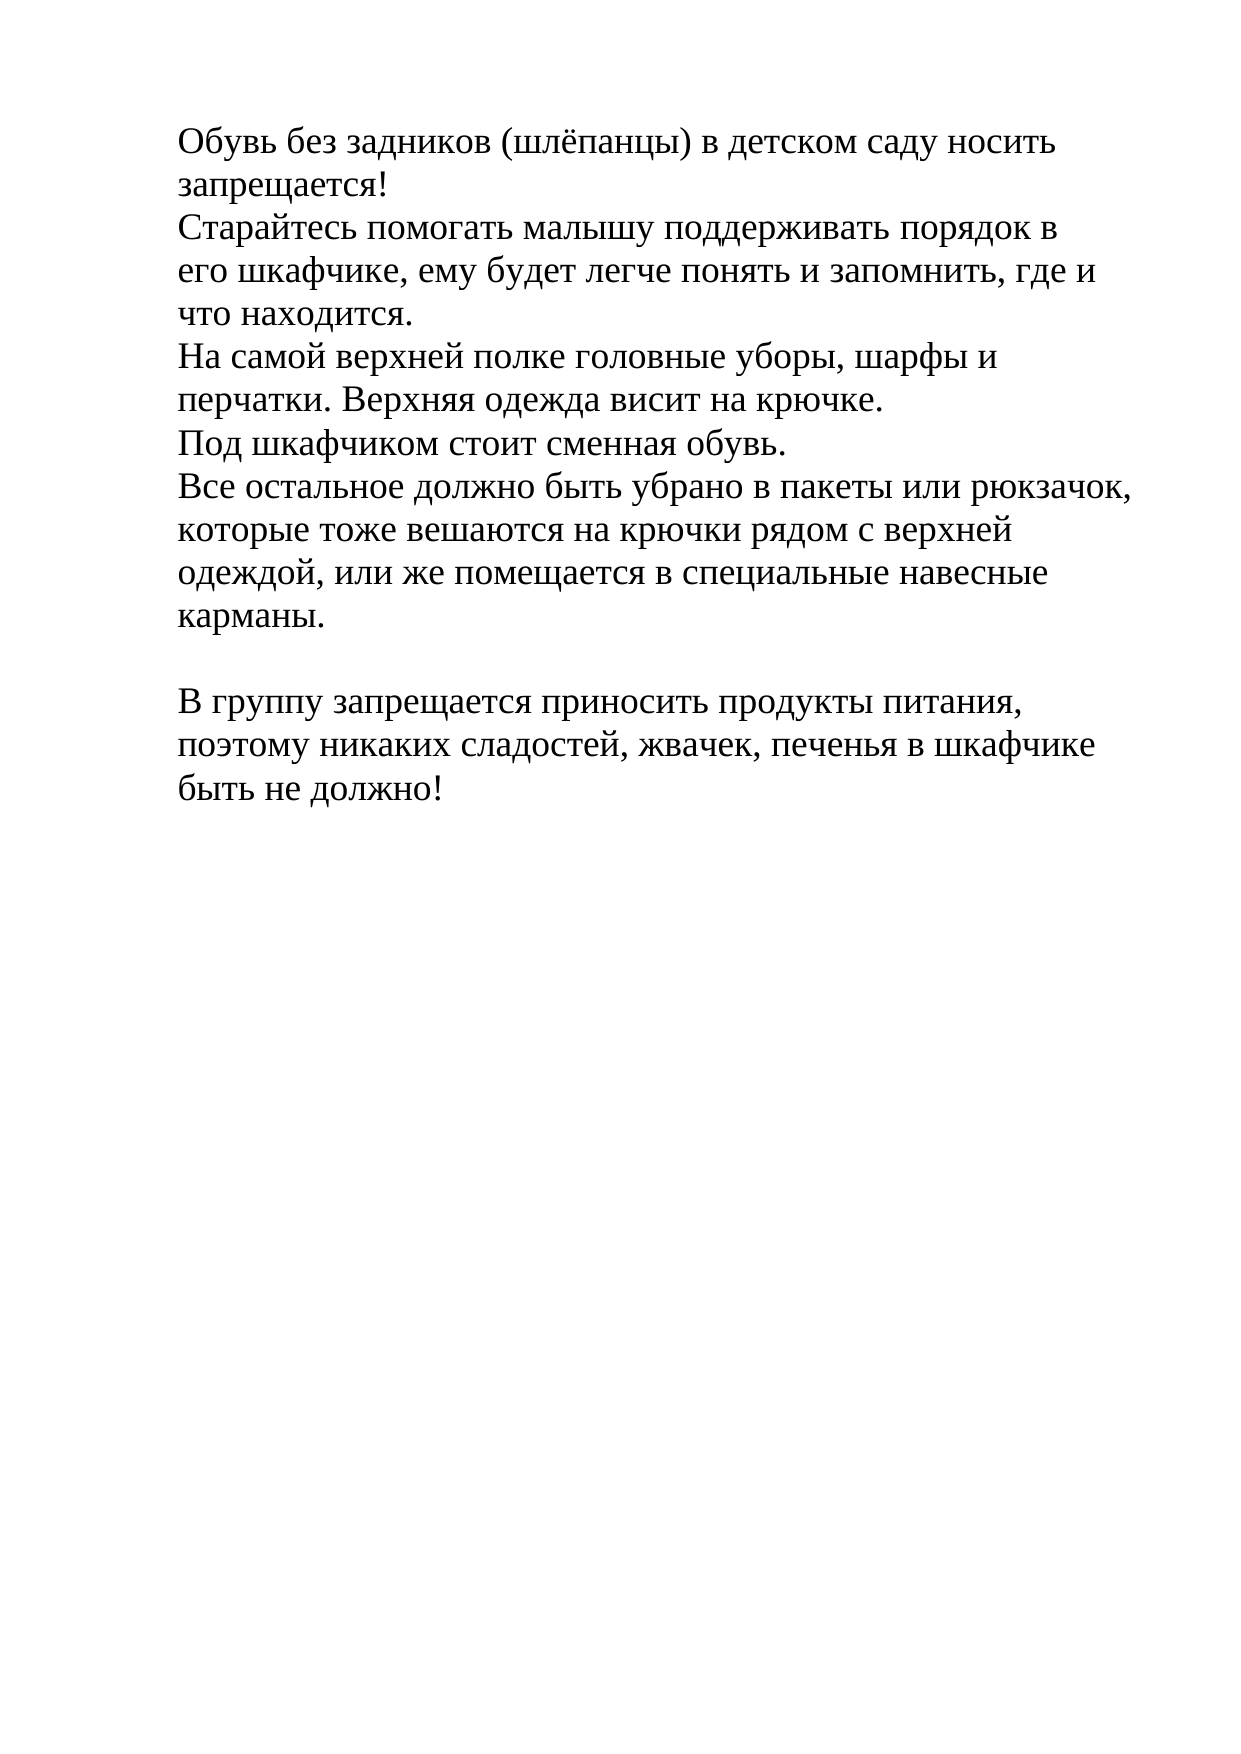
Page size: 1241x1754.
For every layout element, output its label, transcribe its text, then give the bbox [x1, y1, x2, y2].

text Все остальное должно быть убрано в пакеты или рюкзачок, которые тоже вешаются на крючки рядом с верхней одеждой, или же помещается в специальные навесные карманы. [177, 463, 1152, 636]
text Обувь без задников (шлёпанцы) в детском саду носить запрещается! [177, 118, 1152, 204]
text В группу запрещается приносить продукты питания, поэтому никаких сладостей, жвачек, печенья в шкафчике быть не должно! [177, 679, 1152, 808]
text Старайтесь помогать малышу поддерживать порядок в его шкафчике, ему будет легче понять и запомнить, где и что находится. [177, 204, 1152, 334]
text На самой верхней полке головные уборы, шарфы и перчатки. Верхняя одежда висит на крючке. [177, 334, 1152, 420]
text Под шкафчиком стоит сменная обувь. [177, 420, 1152, 463]
